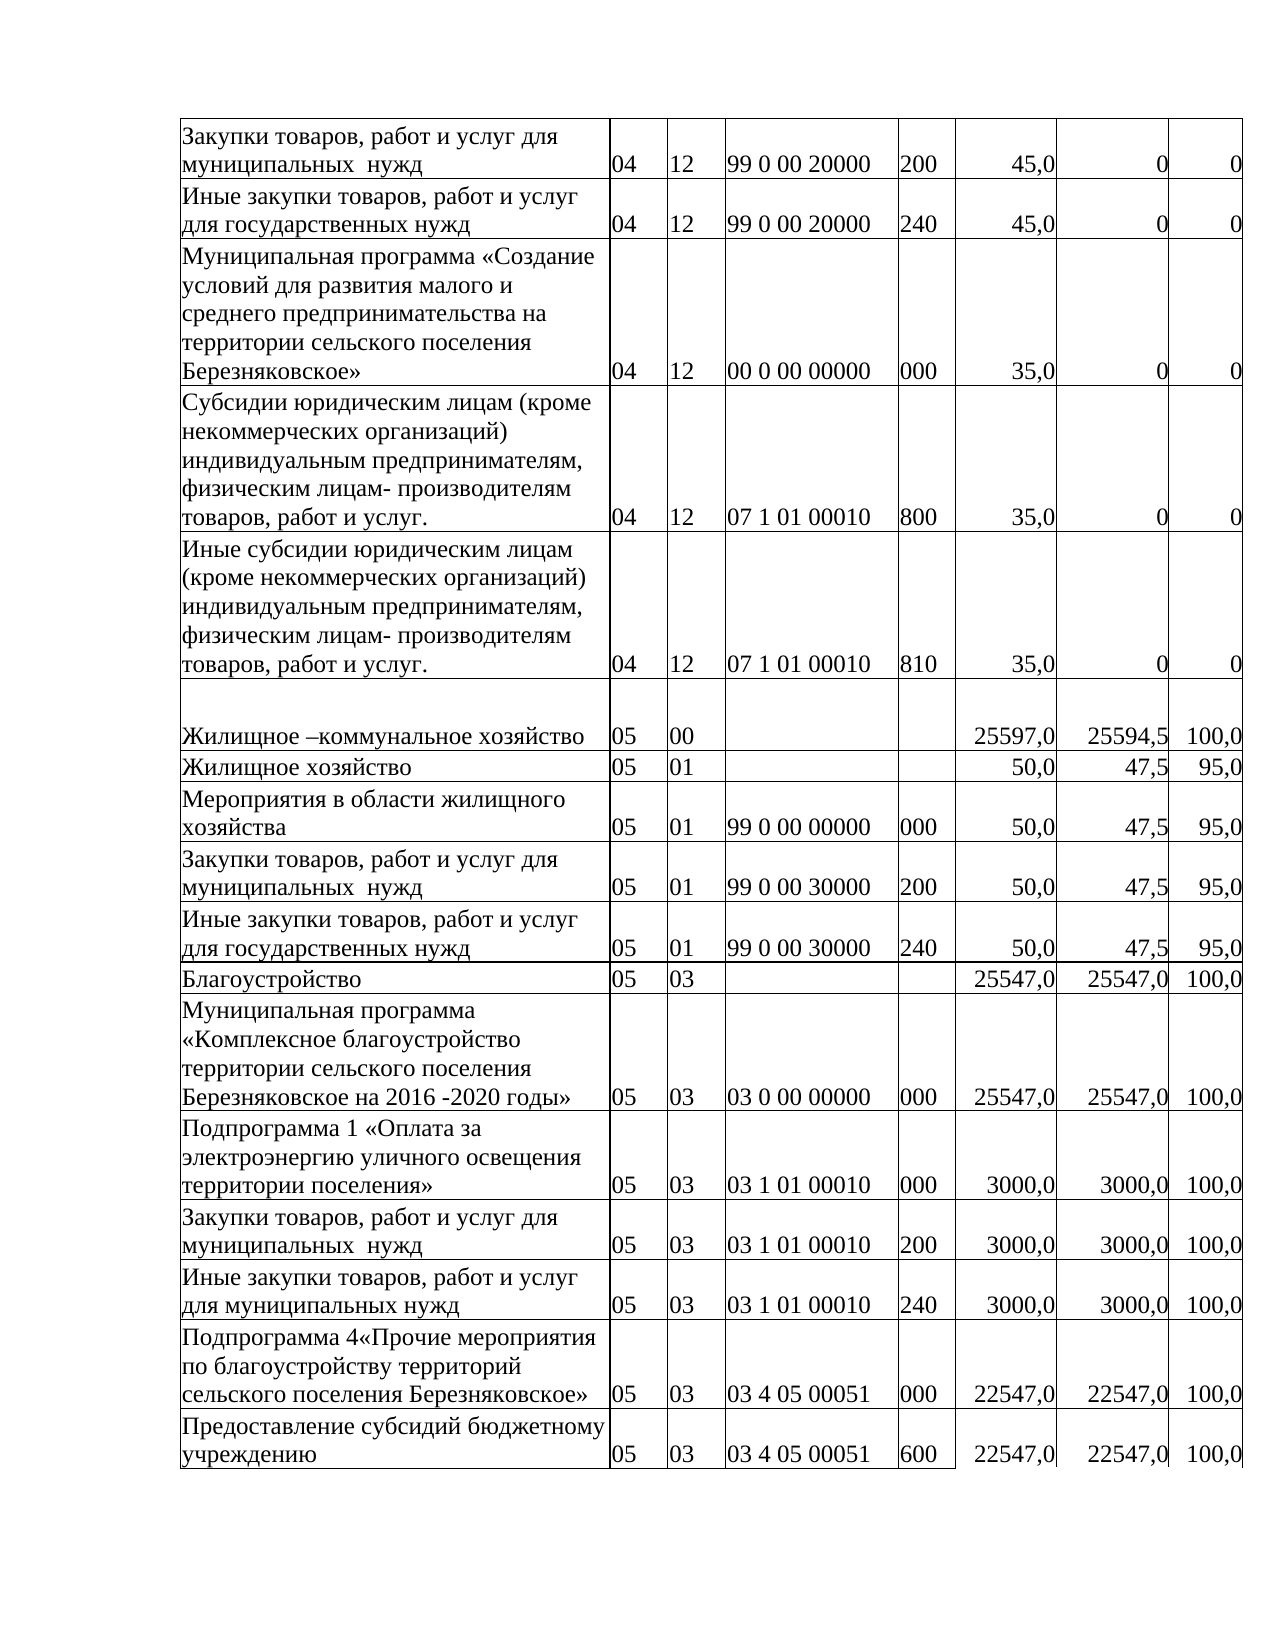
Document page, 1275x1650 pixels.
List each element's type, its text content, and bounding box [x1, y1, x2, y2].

table_cell Жилищное –коммунальное хозяйство [181, 679, 609, 750]
table_cell 12 [668, 179, 725, 238]
table_cell 04 [611, 239, 667, 385]
table_cell 240 [899, 1260, 955, 1319]
table_cell [726, 963, 898, 993]
table_cell 47,5 [1057, 902, 1168, 961]
table_cell 07 1 01 00010 [726, 386, 898, 531]
table_cell 05 [611, 1260, 667, 1319]
table_cell 03 [668, 1111, 725, 1199]
table_cell 95,0 [1169, 751, 1242, 781]
table_cell Иные субсидии юридическим лицам (кроме некоммерческих организаций) индивидуальным предпринимателям, физическим лицам- производителям товаров, работ и услуг. [181, 532, 609, 677]
table_cell 000 [899, 994, 955, 1110]
table_cell 50,0 [956, 782, 1056, 841]
table_cell 25547,0 [956, 994, 1056, 1110]
table_cell 800 [899, 386, 955, 531]
table_cell 3000,0 [1057, 1260, 1168, 1319]
table_cell 35,0 [956, 239, 1056, 385]
table_cell Подпрограмма 1 «Оплата за электроэнергию уличного освещения территории поселения» [181, 1111, 609, 1199]
table_cell 200 [899, 1200, 955, 1259]
table_cell Закупки товаров, работ и услуг для муниципальных нужд [181, 1200, 609, 1259]
table_cell 05 [611, 1200, 667, 1259]
table_cell 03 [668, 1409, 725, 1468]
table_cell 05 [611, 679, 667, 750]
table_cell Подпрограмма 4«Прочие мероприятия по благоустройству территорий сельского поселения Березняковское» [181, 1320, 609, 1408]
table_cell Предоставление субсидий бюджетному учреждению [181, 1409, 609, 1468]
table_cell 99 0 00 30000 [726, 842, 898, 901]
table_cell 240 [899, 902, 955, 961]
table_cell [899, 679, 955, 750]
table_cell 200 [899, 842, 955, 901]
table_cell 600 [899, 1409, 955, 1468]
table_cell 03 0 00 00000 [726, 994, 898, 1110]
table_cell Мероприятия в области жилищного хозяйства [181, 782, 609, 841]
table_cell 35,0 [956, 532, 1056, 677]
table_cell [899, 963, 955, 993]
table_cell 12 [668, 532, 725, 677]
table_cell 04 [611, 532, 667, 677]
table_cell 100,0 [1169, 963, 1242, 993]
table_cell 0 [1169, 386, 1242, 531]
table_cell 05 [611, 782, 667, 841]
table_cell 3000,0 [956, 1111, 1056, 1199]
table_cell 3000,0 [1057, 1200, 1168, 1259]
table_cell 22547,0 [1057, 1409, 1169, 1468]
table_cell 0 [1169, 532, 1242, 677]
table_cell 45,0 [956, 119, 1056, 178]
table_cell 99 0 00 00000 [726, 782, 898, 841]
table_cell 25597,0 [956, 679, 1056, 750]
table_cell 25547,0 [1057, 963, 1168, 993]
table_cell 04 [611, 179, 667, 238]
table_cell 0 [1057, 532, 1168, 677]
table_cell 99 0 00 20000 [726, 119, 898, 178]
table_cell [726, 751, 898, 781]
table_cell 3000,0 [1057, 1111, 1168, 1199]
table_cell 00 [668, 679, 725, 750]
table_cell 0 [1169, 179, 1242, 238]
table_cell 000 [899, 239, 955, 385]
table_cell 01 [668, 751, 725, 781]
table_cell 25594,5 [1057, 679, 1168, 750]
table_cell 0 [1057, 386, 1168, 531]
table_cell 100,0 [1169, 1320, 1242, 1408]
table_cell 47,5 [1057, 751, 1168, 781]
table_cell 240 [899, 179, 955, 238]
table_cell 35,0 [956, 386, 1056, 531]
table_cell Иные закупки товаров, работ и услуг для муниципальных нужд [181, 1260, 609, 1319]
table_cell 95,0 [1169, 902, 1242, 961]
table_cell 0 [1169, 119, 1242, 178]
table_cell Муниципальная программа «Создание условий для развития малого и среднего предпринимательства на территории сельского поселения Березняковское» [181, 239, 609, 385]
table_cell 22547,0 [956, 1320, 1056, 1408]
table_cell 50,0 [956, 842, 1056, 901]
table_cell 03 1 01 00010 [726, 1260, 898, 1319]
table_cell 05 [611, 1320, 667, 1408]
table_cell Закупки товаров, работ и услуг для муниципальных нужд [181, 842, 609, 901]
table_cell 01 [668, 902, 725, 961]
table_cell 47,5 [1057, 842, 1168, 901]
table_cell Иные закупки товаров, работ и услуг для государственных нужд [181, 902, 609, 961]
table_cell 100,0 [1169, 1409, 1242, 1468]
table_cell 03 1 01 00010 [726, 1111, 898, 1199]
table_cell 03 [668, 1320, 725, 1408]
table_cell 100,0 [1169, 1200, 1242, 1259]
table_cell 03 4 05 00051 [726, 1409, 898, 1468]
table_cell 12 [668, 119, 725, 178]
table_cell 01 [668, 782, 725, 841]
table_cell 000 [899, 1320, 955, 1408]
table_cell Благоустройство [181, 963, 609, 993]
table_cell 0 [1057, 239, 1168, 385]
table_cell Закупки товаров, работ и услуг для муниципальных нужд [181, 119, 609, 178]
table_cell Иные закупки товаров, работ и услуг для государственных нужд [181, 179, 609, 238]
table_cell 25547,0 [956, 963, 1056, 993]
table_cell [726, 679, 898, 750]
table_cell 47,5 [1057, 782, 1168, 841]
table_cell 100,0 [1169, 1111, 1242, 1199]
table_cell 05 [611, 1111, 667, 1199]
table_cell 25547,0 [1057, 994, 1168, 1110]
table_cell 05 [611, 902, 667, 961]
table_cell 04 [611, 119, 667, 178]
table_cell [899, 751, 955, 781]
table_cell 00 0 00 00000 [726, 239, 898, 385]
table_cell 05 [611, 963, 667, 993]
table_cell 3000,0 [956, 1200, 1056, 1259]
table_cell 03 [668, 963, 725, 993]
table_cell Муниципальная программа «Комплексное благоустройство территории сельского поселения Березняковское на 2016 -2020 годы» [181, 994, 609, 1110]
table_cell 95,0 [1169, 782, 1242, 841]
table_cell 03 4 05 00051 [726, 1320, 898, 1408]
table_cell 03 [668, 1200, 725, 1259]
table_cell 07 1 01 00010 [726, 532, 898, 677]
table_cell 99 0 00 20000 [726, 179, 898, 238]
table_cell 810 [899, 532, 955, 677]
table_cell 200 [899, 119, 955, 178]
table_cell 0 [1169, 239, 1242, 385]
table_cell 99 0 00 30000 [726, 902, 898, 961]
table_cell 0 [1057, 119, 1168, 178]
table_cell 3000,0 [956, 1260, 1056, 1319]
table_cell 000 [899, 1111, 955, 1199]
table_cell 100,0 [1169, 1260, 1242, 1319]
table_cell 100,0 [1169, 679, 1242, 750]
table_cell 03 [668, 1260, 725, 1319]
table_cell Субсидии юридическим лицам (кроме некоммерческих организаций) индивидуальным предпринимателям, физическим лицам- производителям товаров, работ и услуг. [181, 386, 609, 531]
table_cell 05 [611, 842, 667, 901]
table_cell 05 [611, 1409, 667, 1468]
table_cell 50,0 [956, 902, 1056, 961]
table_cell 100,0 [1169, 994, 1242, 1110]
table_cell 03 [668, 994, 725, 1110]
table_cell 04 [611, 386, 667, 531]
table_cell 000 [899, 782, 955, 841]
table_cell 22547,0 [1057, 1320, 1168, 1408]
table_cell 05 [611, 994, 667, 1110]
table_cell 12 [668, 239, 725, 385]
table_cell 03 1 01 00010 [726, 1200, 898, 1259]
table_cell 50,0 [956, 751, 1056, 781]
table_cell 22547,0 [956, 1409, 1057, 1468]
table_cell 45,0 [956, 179, 1056, 238]
table_cell 95,0 [1169, 842, 1242, 901]
table_cell Жилищное хозяйство [181, 751, 609, 781]
table_cell 0 [1057, 179, 1168, 238]
table_cell 01 [668, 842, 725, 901]
table_cell 05 [611, 751, 667, 781]
table_cell 12 [668, 386, 725, 531]
